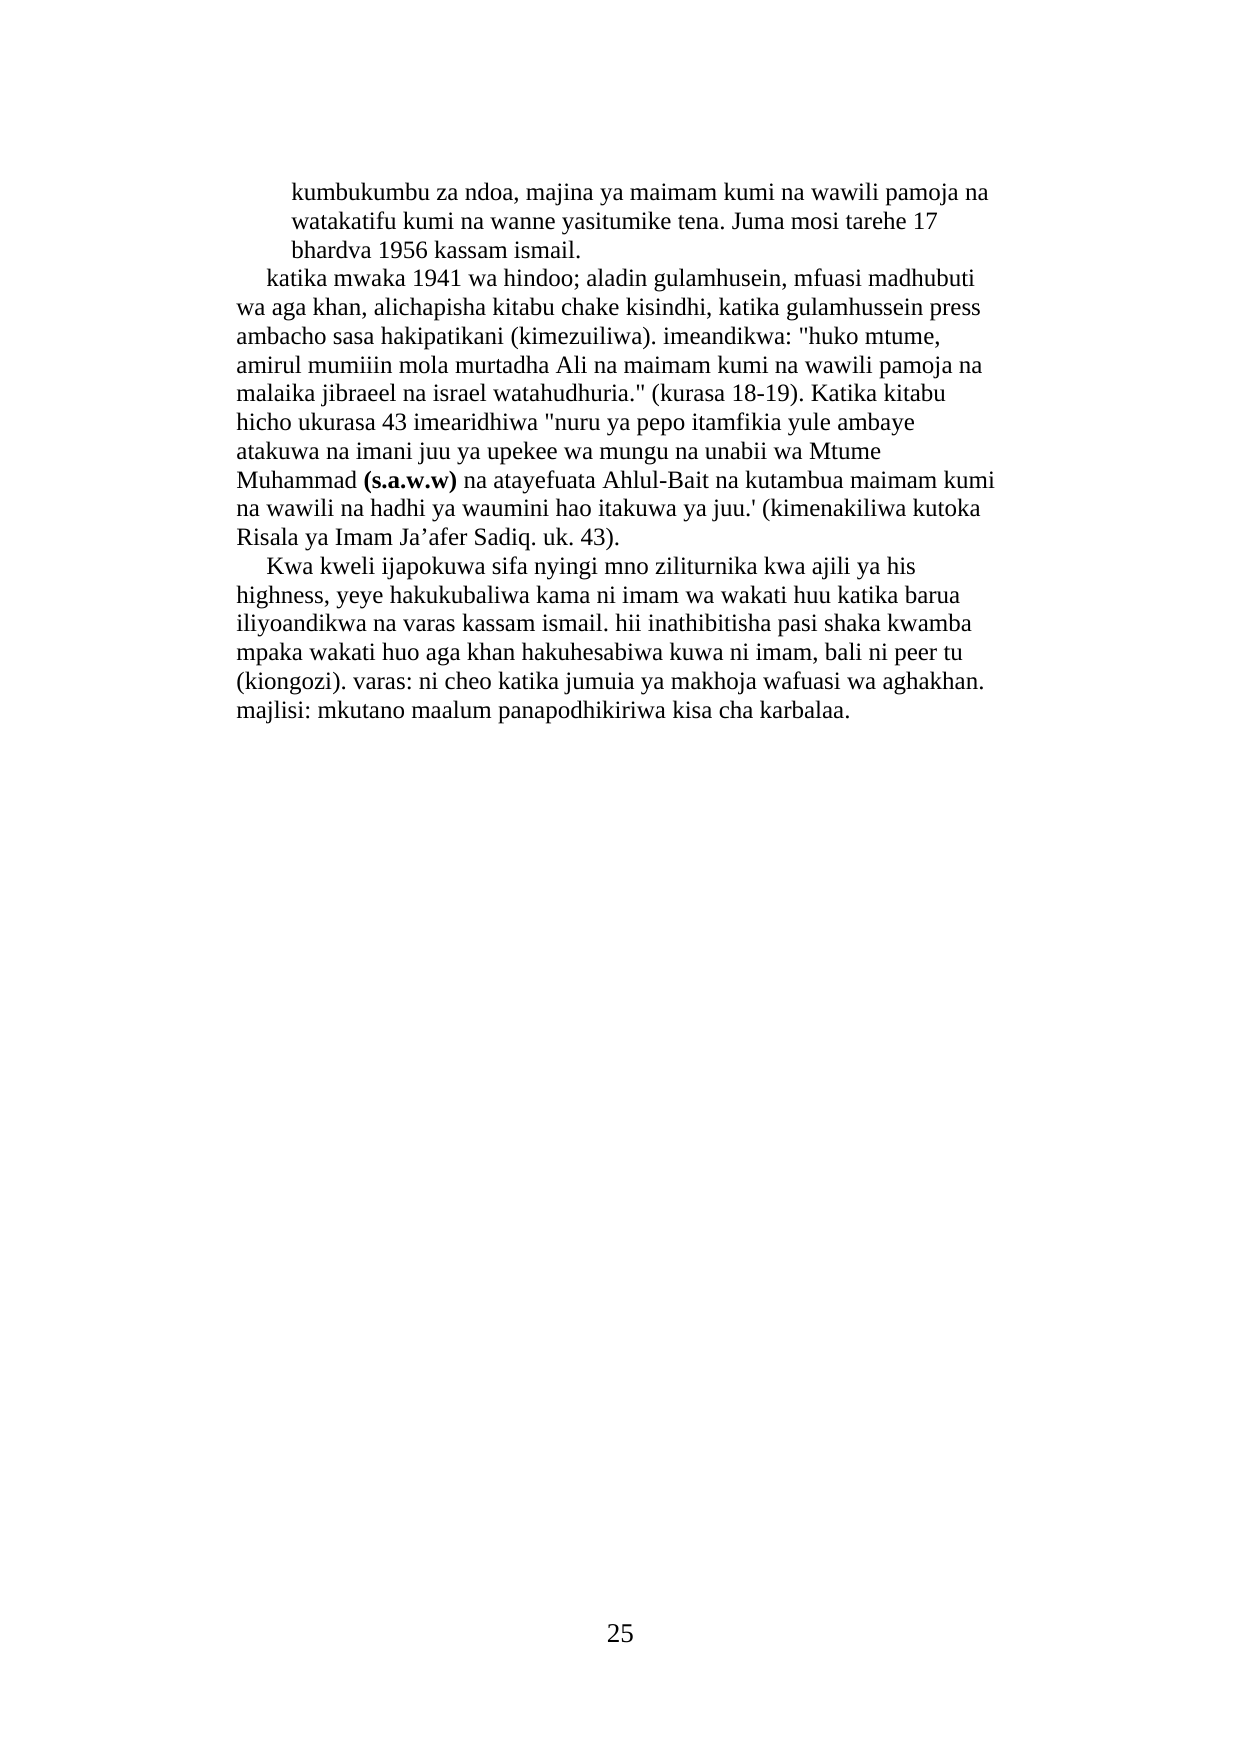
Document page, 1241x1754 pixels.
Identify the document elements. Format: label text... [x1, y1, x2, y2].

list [236, 177, 1004, 263]
text katika mwaka 1941 wa hindoo; aladin gulamhusein, mfuasi madhubuti wa aga khan, alichapisha kitabu chake kisindhi, katika gulamhussein press ambacho sasa hakipatikani (kimezuiliwa). imeandikwa: "huko mtume, amirul mumiiin mola murtadha Ali na maimam kumi na wawili pamoja na malaika jibraeel na israel watahudhuria." (kurasa 18-19). Katika kitabu hicho ukurasa 43 imearidhiwa "nuru ya pepo itamfikia yule ambaye atakuwa na imani juu ya upekee wa mungu na unabii wa Mtume Muhammad (s.a.w.w) na atayefuata Ahlul-Bait na kutambua maimam kumi na wawili na hadhi ya waumini hao itakuwa ya juu.' (kimenakiliwa kutoka Risala ya Imam Ja’afer Sadiq. uk. 43). [236, 263, 1004, 551]
text Kwa kweli ijapokuwa sifa nyingi mno ziliturnika kwa ajili ya his highness, yeye hakukubaliwa kama ni imam wa wakati huu katika barua iliyoandikwa na varas kassam ismail. hii inathibitisha pasi shaka kwamba mpaka wakati huo aga khan hakuhesabiwa kuwa ni imam, bali ni peer tu (kiongozi). varas: ni cheo katika jumuia ya makhoja wafuasi wa aghakhan. majlisi: mkutano maalum panapodhikiriwa kisa cha karbalaa. [236, 551, 1004, 723]
